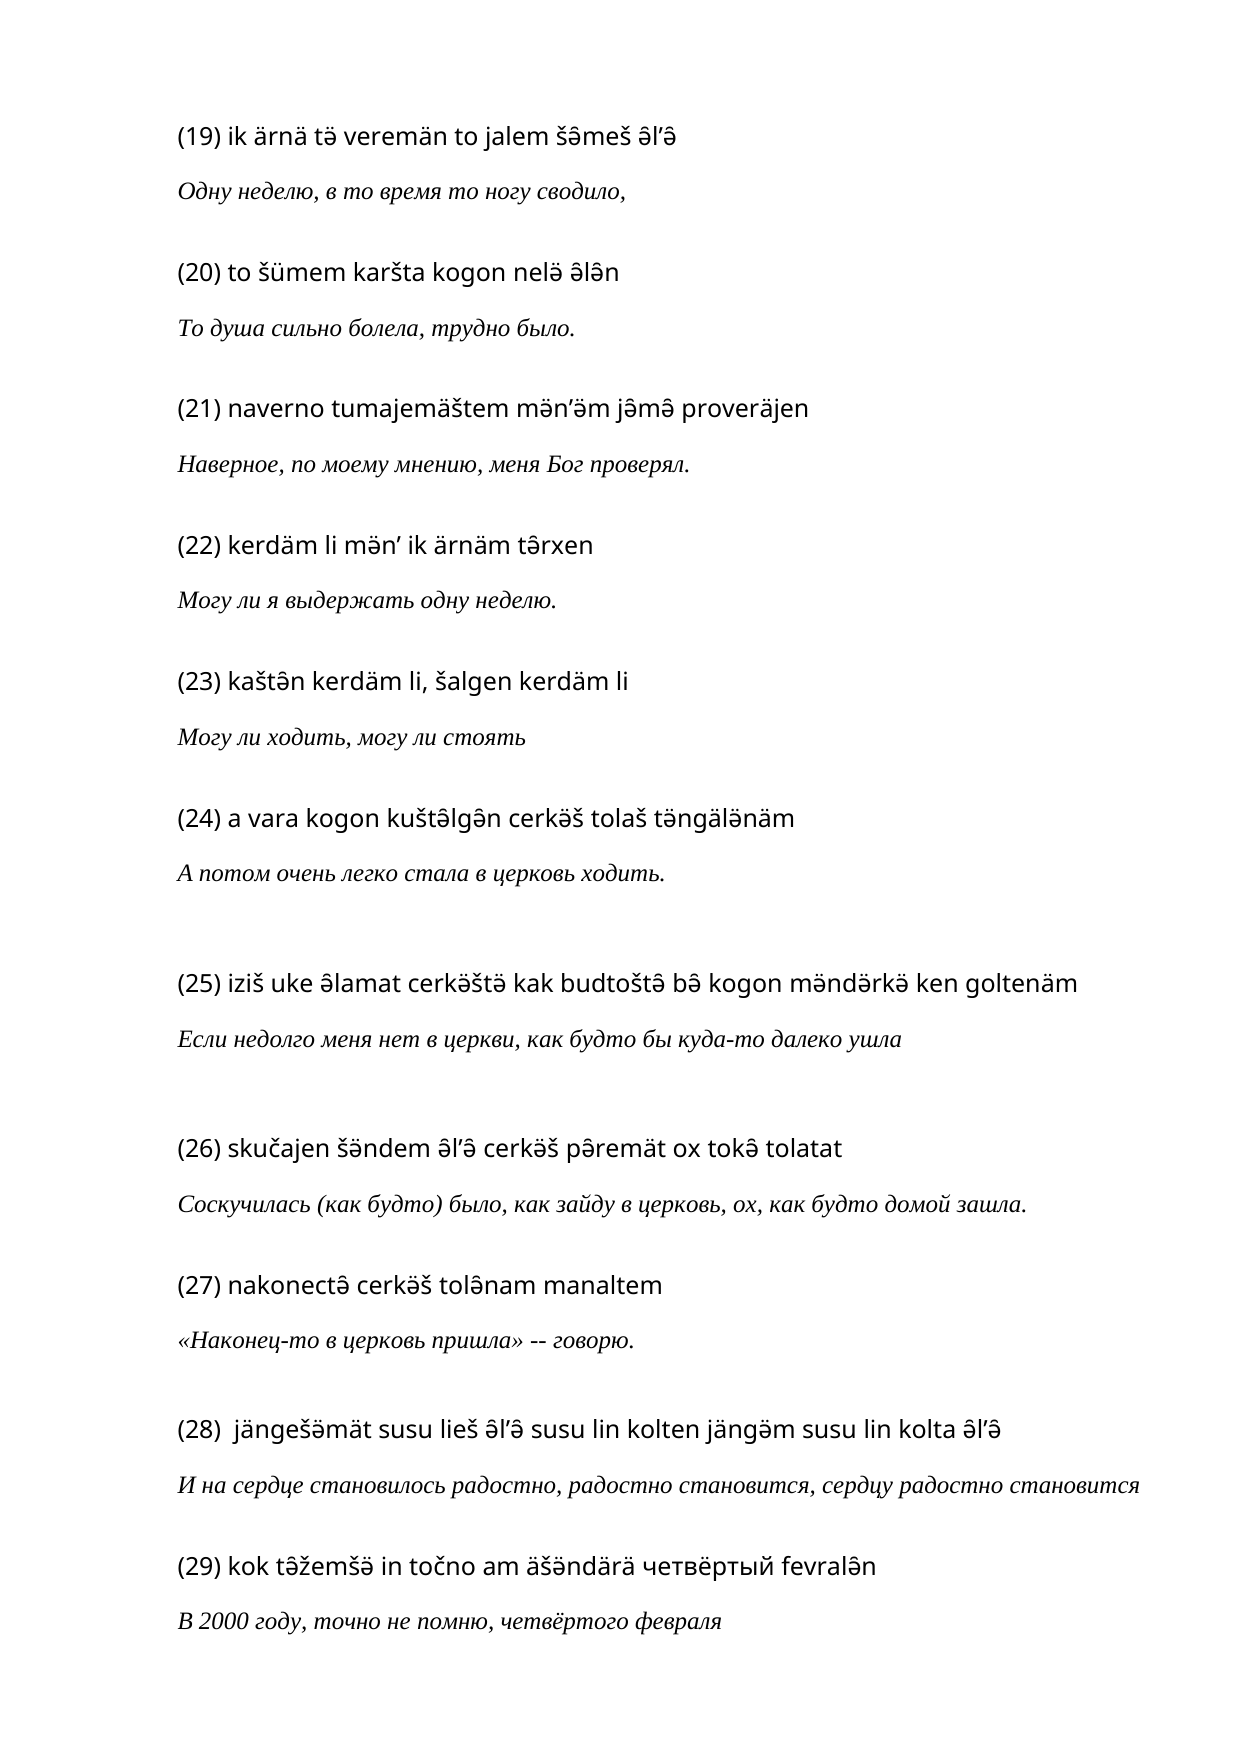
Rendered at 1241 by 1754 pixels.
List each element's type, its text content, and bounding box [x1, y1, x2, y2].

text kok tə̑žemšə̈ in točno am äšə̈ndärä четвёртый fevralə̑n [177, 1548, 1152, 1582]
text Одну неделю, в то время то ногу сводило, [177, 176, 1152, 205]
text Если недолго меня нет в церкви, как будто бы куда-то далеко ушла [177, 1024, 1152, 1052]
text nakonectə̑ cerkə̈š tolə̑nam manaltem [177, 1267, 1152, 1301]
text naverno tumajemäštem mə̈n’ə̈m jə̑mə̑ proveräjen [177, 391, 1152, 425]
text jängešə̈mät susu lieš ə̑l’ə̑ susu lin kolten jängə̈m susu lin kolta ə̑l’ə̑ [177, 1412, 1152, 1446]
text kerdäm li mə̈n’ ik ärnäm tə̑rxen [177, 527, 1152, 562]
text ik ärnä tə̈ veremän to jalem šə̑meš ə̑l’ə̑ [177, 118, 1152, 152]
text a vara kogon kuštə̑lgə̑n cerkə̈š tolaš tə̈ngälə̈näm [177, 800, 1152, 834]
text В 2000 году, точно не помню, четвёртого февраля [177, 1606, 1152, 1635]
text Соскучилась (как будто) было, как зайду в церковь, ох, как будто домой зашла. [177, 1189, 1152, 1218]
text То душа сильно болела, трудно было. [177, 313, 1152, 341]
text И на сердце становилось радостно, радостно становится, сердцу радостно становится [177, 1470, 1152, 1498]
text А потом очень легко стала в церковь ходить. [177, 858, 1152, 887]
text skučajen šə̈ndem ə̑l’ə̑ cerkə̈š pə̑remät ox tokə̑ tolatat [177, 1131, 1152, 1165]
text iziš uke ə̑lamat cerkə̈štə̈ kak budtoštə̑ bə̑ kogon mə̈ndə̈rkə̈ ken goltenäm [177, 966, 1152, 1000]
text Могу ли ходить, могу ли стоять [177, 722, 1152, 751]
text kaštə̑n kerdäm li, šalgen kerdäm li [177, 664, 1152, 698]
text Наверное, по моему мнению, меня Бог проверял. [177, 449, 1152, 478]
text Могу ли я выдержать одну неделю. [177, 586, 1152, 614]
text «Наконец-то в церковь пришла» -- говорю. [177, 1325, 1152, 1354]
text to šümem karšta kogon nelə̈ ə̑lə̑n [177, 254, 1152, 289]
